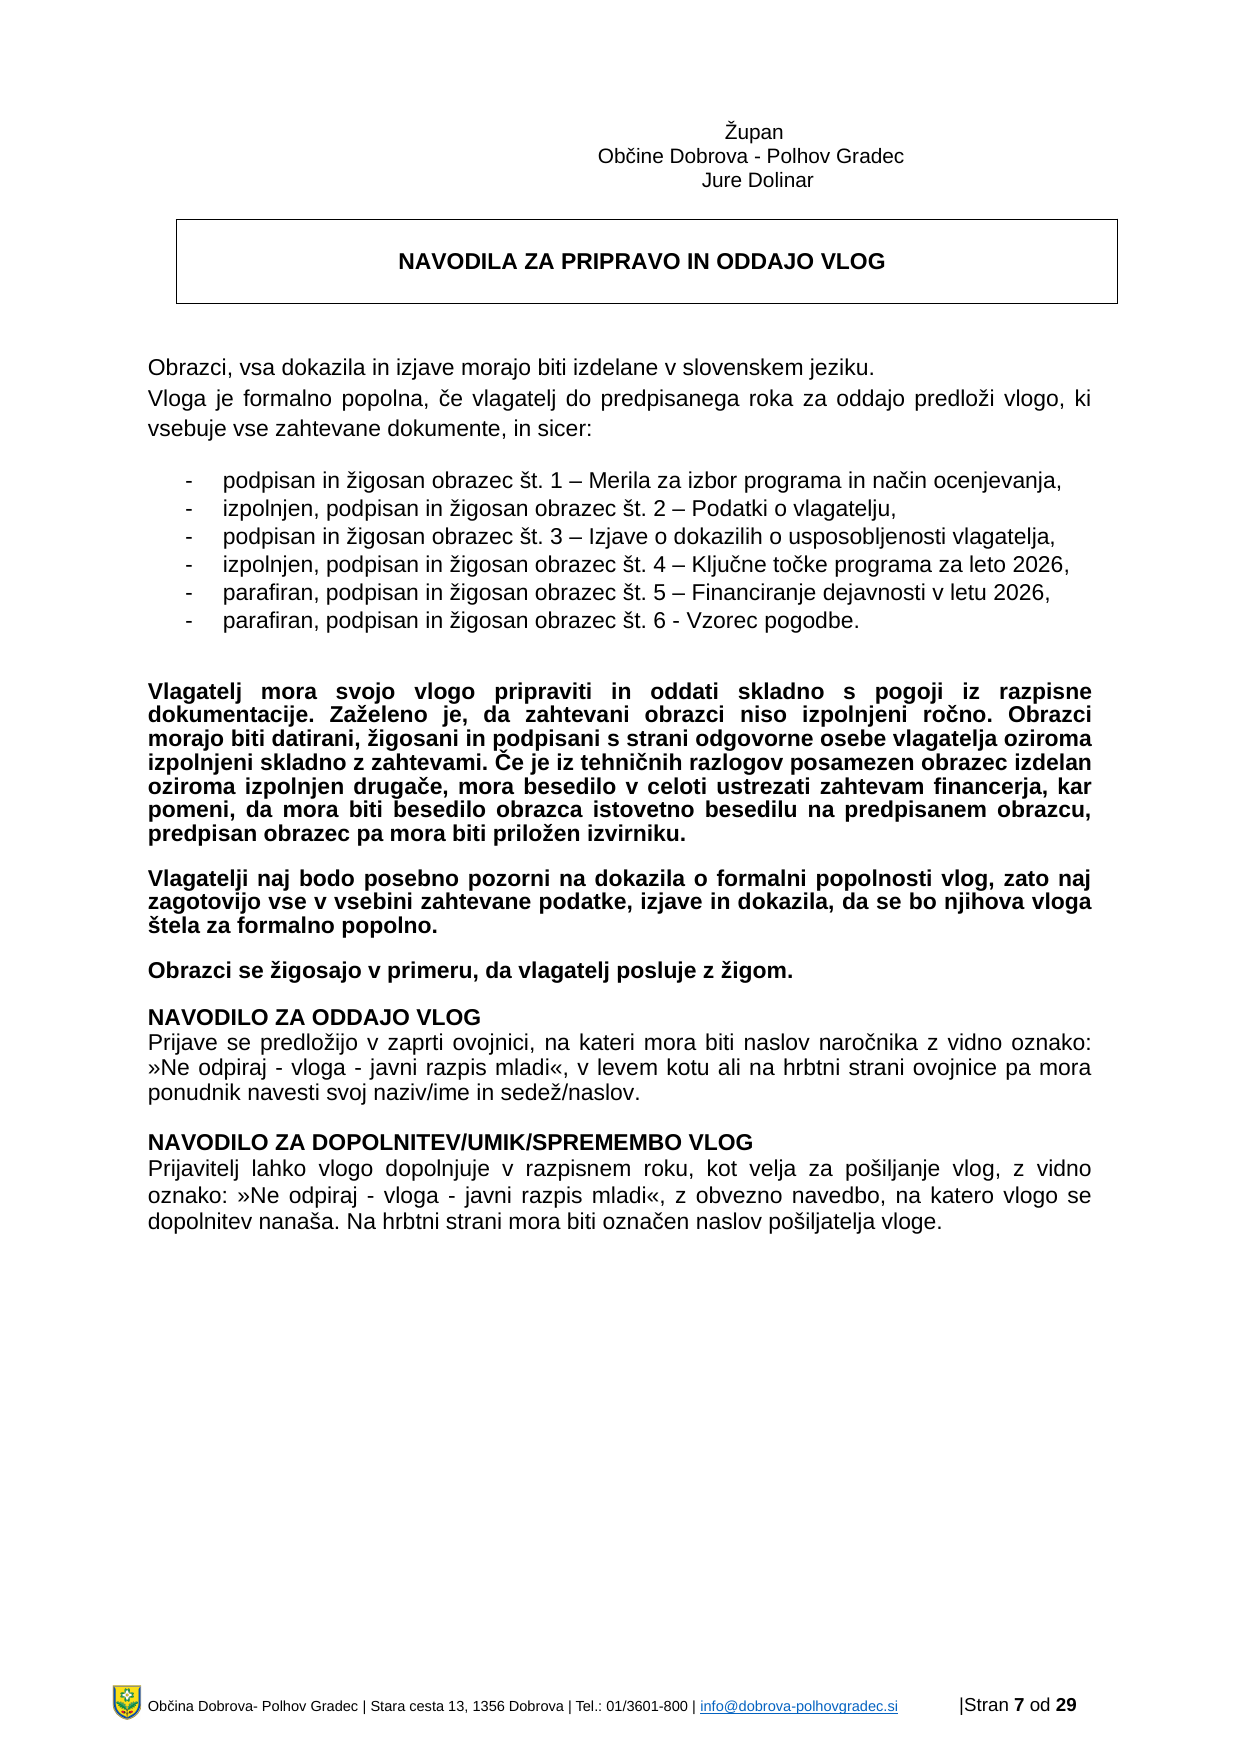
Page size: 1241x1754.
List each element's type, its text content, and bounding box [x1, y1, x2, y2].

text Obrazci, vsa dokazila in izjave morajo biti izdelane v slovenskem jeziku. [148, 354, 1092, 381]
picture [112, 1685, 142, 1720]
text Vloga je formalno popolna, če vlagatelj do predpisanega roka za oddajo predloži vlogo, ki vsebuje vse zahtevane dokumente, in sicer: [148, 384, 1092, 441]
text NAVODILO ZA ODDAJO VLOG [148, 1004, 1092, 1030]
text Vlagatelj mora svojo vlogo pripraviti in oddati skladno s pogoji iz razpisne dokumentacije. Zaželeno je, da zahtevani obrazci niso izpolnjeni ročno. Obrazci morajo biti datirani, žigosani in podpisani s strani odgovorne osebe vlagatelja oziroma izpolnjeni skladno z zahtevami. Če je iz tehničnih razlogov posamezen obrazec izdelan oziroma izpolnjen drugače, mora besedilo v celoti ustrezati zahtevam financerja, kar pomeni, da mora biti besedilo obrazca istovetno besedilu na predpisanem obrazcu, predpisan obrazec pa mora biti priložen izvirniku. [148, 680, 1092, 846]
text Jure Dolinar [598, 168, 1092, 192]
list parafiran, podpisan in žigosan obrazec št. 6 - Vzorec pogodbe. [185, 606, 1092, 634]
list podpisan in žigosan obrazec št. 1 – Merila za izbor programa in način ocenjevanja, [185, 466, 1092, 494]
text Prijave se predložijo v zaprti ovojnici, na kateri mora biti naslov naročnika z vidno oznako: »Ne odpiraj - vloga - javni razpis mladi«, v levem kotu ali na hrbtni strani ovojnice pa mora ponudnik navesti svoj naziv/ime in sedež/naslov. [148, 1030, 1092, 1105]
text Vlagatelji naj bodo posebno pozorni na dokazila o formalni popolnosti vlog, zato naj zagotovijo vse v vsebini zahtevane podatke, izjave in dokazila, da se bo njihova vloga štela za formalno popolno. [148, 867, 1092, 938]
text Župan [598, 120, 1092, 144]
text Obrazci se žigosajo v primeru, da vlagatelj posluje z žigom. [148, 959, 1092, 983]
text Prijavitelj lahko vlogo dopolnjuje v razpisnem roku, kot velja za pošiljanje vlog, z vidno oznako: »Ne odpiraj - vloga - javni razpis mladi«, z obvezno navedbo, na katero vlogo se dopolnitev nanaša. Na hrbtni strani mora biti označen naslov pošiljatelja vloge. [148, 1155, 1092, 1234]
list izpolnjen, podpisan in žigosan obrazec št. 2 – Podatki o vlagatelju, [185, 494, 1092, 522]
text Občine Dobrova - Polhov Gradec [523, 144, 1092, 168]
text NAVODILA ZA PRIPRAVO IN ODDAJO VLOG [177, 245, 1117, 274]
list podpisan in žigosan obrazec št. 3 – Izjave o dokazilih o usposobljenosti vlagatelja, [185, 522, 1092, 550]
list izpolnjen, podpisan in žigosan obrazec št. 4 – Ključne točke programa za leto 2026, [185, 550, 1092, 578]
text NAVODILO ZA DOPOLNITEV/UMIK/SPREMEMBO VLOG [148, 1130, 1092, 1155]
list parafiran, podpisan in žigosan obrazec št. 5 – Financiranje dejavnosti v letu 2026, [185, 578, 1092, 606]
